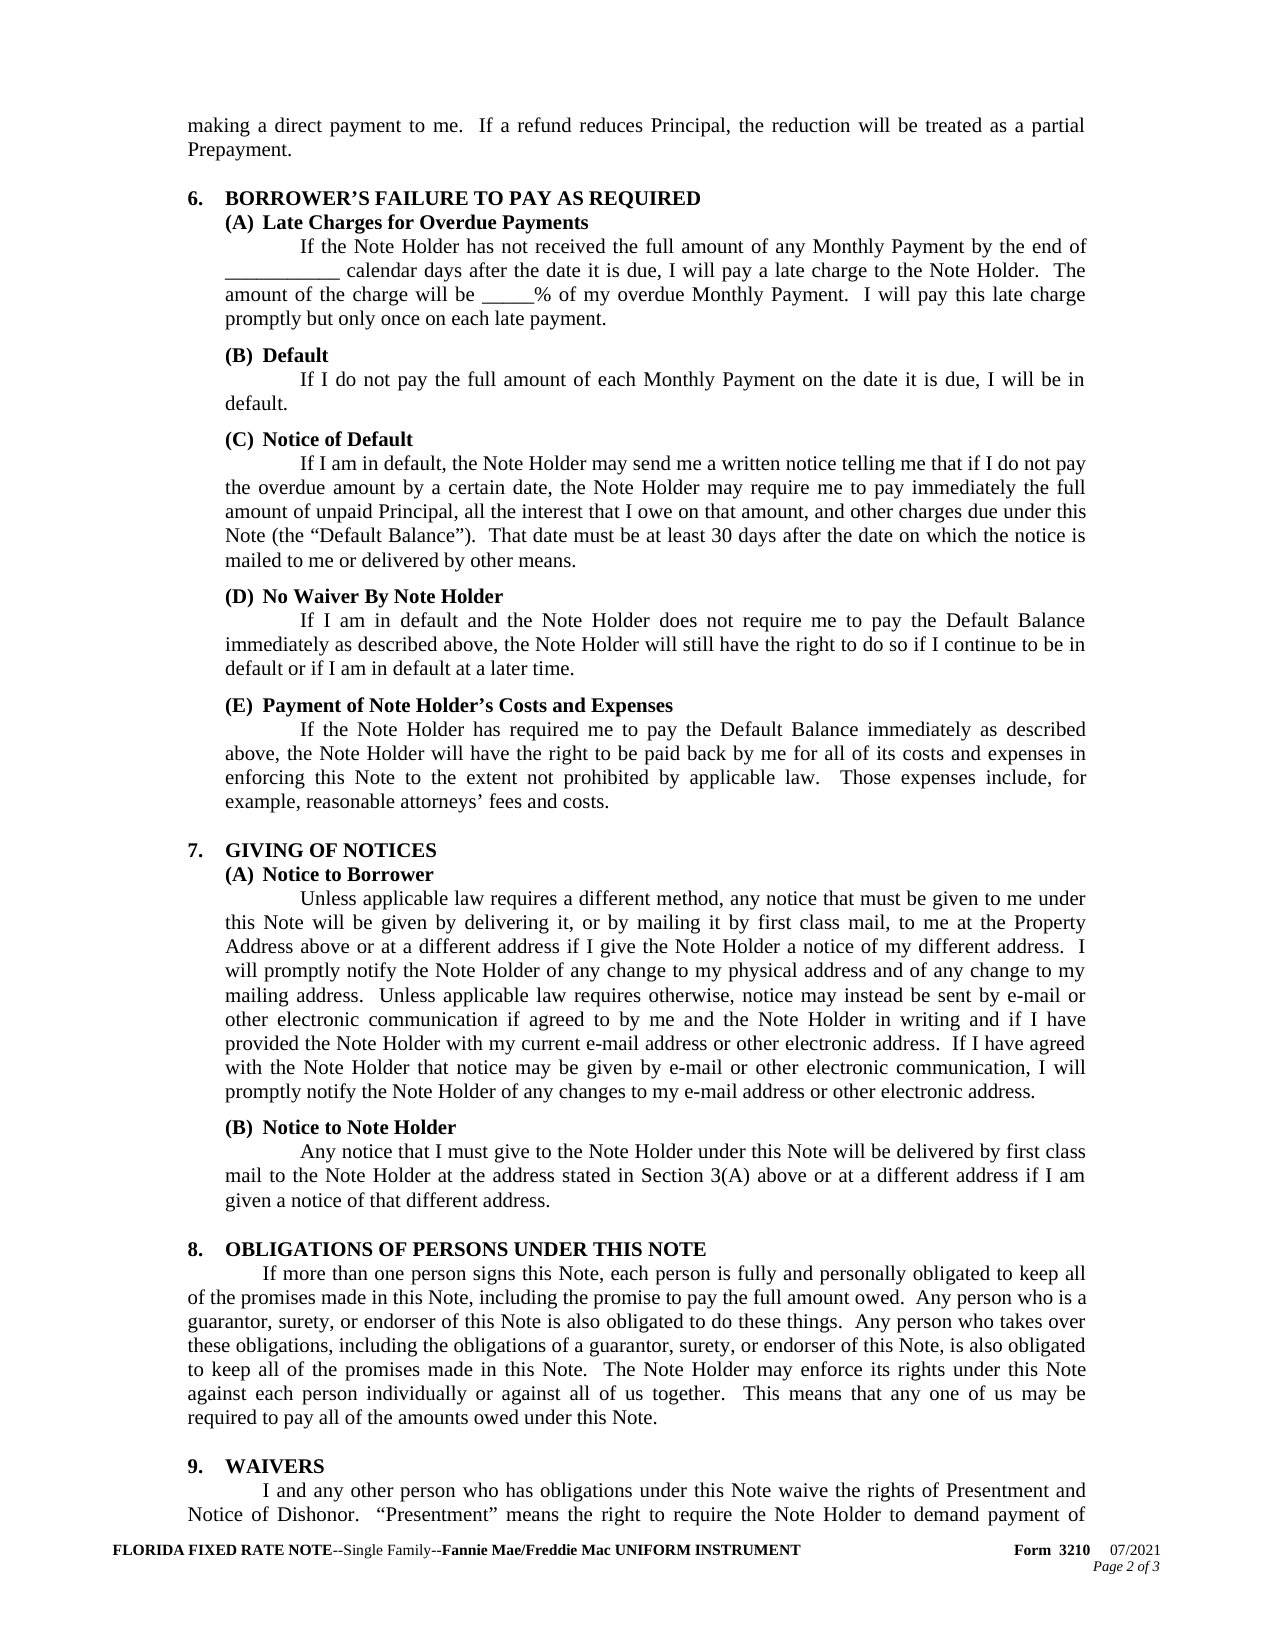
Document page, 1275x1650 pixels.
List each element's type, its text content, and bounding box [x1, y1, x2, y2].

list Default [225, 342, 1087, 367]
text If more than one person signs this Note, each person is fully and personally obligated to keep all of the promises made in this Note, including the promise to pay the full amount owed. Any person who is a guarantor, surety, or endorser of this Note is also obligated to do these things. Any person who takes over these obligations, including the obligations of a guarantor, surety, or endorser of this Note, is also obligated to keep all of the promises made in this Note. The Note Holder may enforce its rights under this Note against each person individually or against all of us together. This means that any one of us may be required to pay all of the amounts owed under this Note. [187, 1261, 1087, 1429]
text If I am in default, the Note Holder may send me a written notice telling me that if I do not pay the overdue amount by a certain date, the Note Holder may require me to pay immediately the full amount of unpaid Principal, all the interest that I owe on that amount, and other charges due under this Note (the “Default Balance”). That date must be at least 30 days after the date on which the notice is mailed to me or delivered by other means. [225, 451, 1087, 572]
list Notice to Note Holder [225, 1115, 1087, 1139]
list Late Charges for Overdue Payments [225, 210, 1087, 234]
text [187, 112, 1087, 161]
text If I am in default and the Note Holder does not require me to pay the Default Balance immediately as described above, the Note Holder will still have the right to do so if I continue to be in default or if I am in default at a later time. [225, 608, 1087, 680]
list Notice of Default [225, 427, 1087, 451]
list WAIVERS [187, 1454, 1162, 1478]
list OBLIGATIONS OF PERSONS UNDER THIS NOTE [187, 1237, 1162, 1261]
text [187, 1478, 1087, 1526]
list Unless applicable law requires a different method, any notice that must be given to me under this Note will be given by delivering it, or by mailing it by first class mail, to me at the Property Address above or at a different address if I give the Note Holder a notice of my different address. I will promptly notify the Note Holder of any change to my physical address and of any change to my mailing address. Unless applicable law requires otherwise, notice may instead be sent by e-mail or other electronic communication if agreed to by me and the Note Holder in writing and if I have provided the Note Holder with my current e-mail address or other electronic address. If I have agreed with the Note Holder that notice may be given by e-mail or other electronic communication, I will promptly notify the Note Holder of any changes to my e-mail address or other electronic address. [225, 886, 1087, 1103]
list No Waiver By Note Holder [225, 584, 1162, 608]
list Payment of Note Holder’s Costs and Expenses [225, 693, 1162, 717]
list Notice to Borrower [225, 862, 1162, 886]
list BORROWER’S FAILURE TO PAY AS REQUIRED [187, 186, 1162, 210]
text Any notice that I must give to the Note Holder under this Note will be delivered by first class mail to the Note Holder at the address stated in Section 3(A) above or at a different address if I am given a notice of that different address. [225, 1139, 1087, 1212]
text If the Note Holder has required me to pay the Default Balance immediately as described above, the Note Holder will have the right to be paid back by me for all of its costs and expenses in enforcing this Note to the extent not prohibited by applicable law. Those expenses include, for example, reasonable attorneys’ fees and costs. [225, 717, 1087, 813]
text If I do not pay the full amount of each Monthly Payment on the date it is due, I will be in default. [225, 367, 1087, 415]
list GIVING OF NOTICES [187, 838, 1162, 862]
text If the Note Holder has not received the full amount of any Monthly Payment by the end of ___________ calendar days after the date it is due, I will pay a late charge to the Note Holder. The amount of the charge will be _____% of my overdue Monthly Payment. I will pay this late charge promptly but only once on each late payment. [225, 234, 1087, 330]
